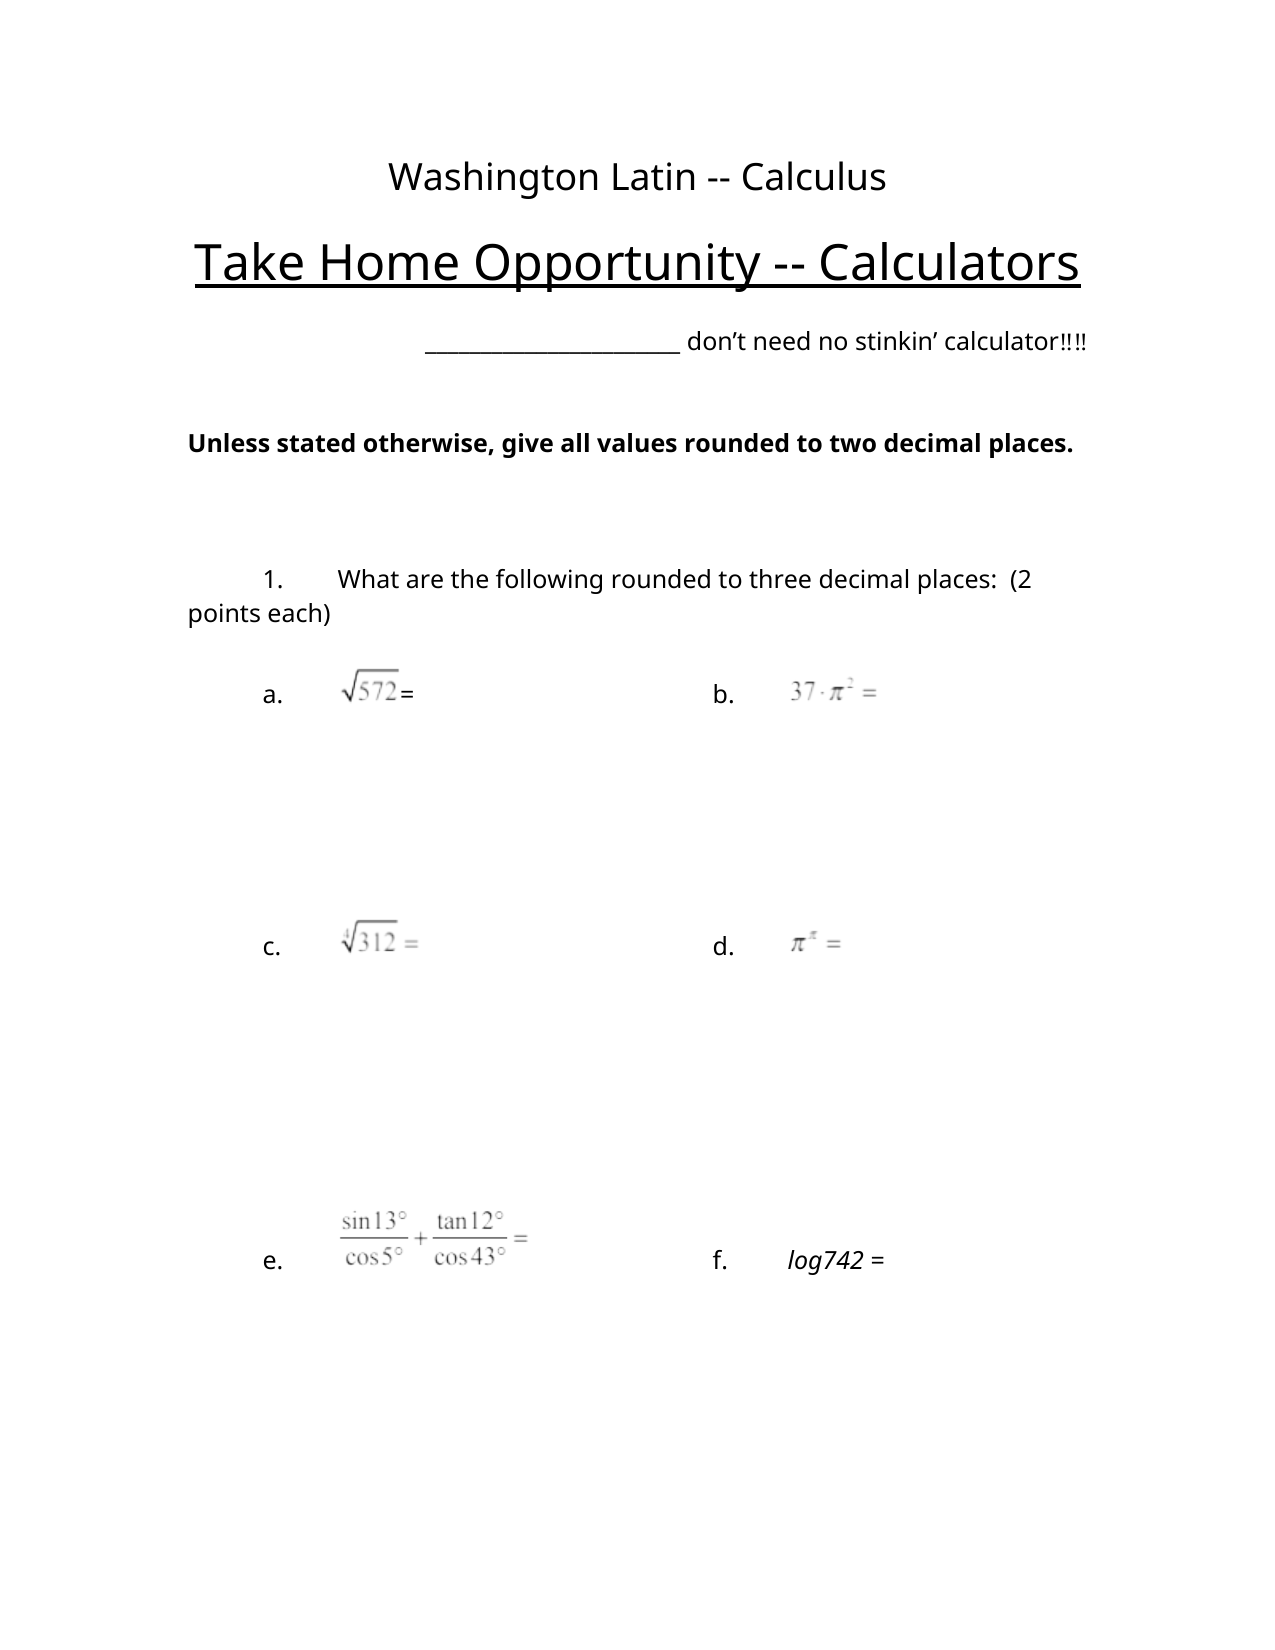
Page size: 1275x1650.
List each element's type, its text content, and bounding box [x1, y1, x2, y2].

text Washington Latin -- Calculus [187, 150, 1087, 201]
text 1. What are the following rounded to three decimal places: (2 points each) [187, 562, 1087, 630]
text e. f. log742 = [187, 1201, 1087, 1277]
text _______________________ don’t need no stinkin’ calculator‼‼ [187, 323, 1087, 357]
text Unless stated otherwise, give all values rounded to two decimal places. [187, 426, 1087, 460]
text c. d. [187, 915, 1087, 962]
text a. = b. [187, 664, 1087, 711]
text Take Home Opportunity -- Calculators [187, 227, 1087, 295]
